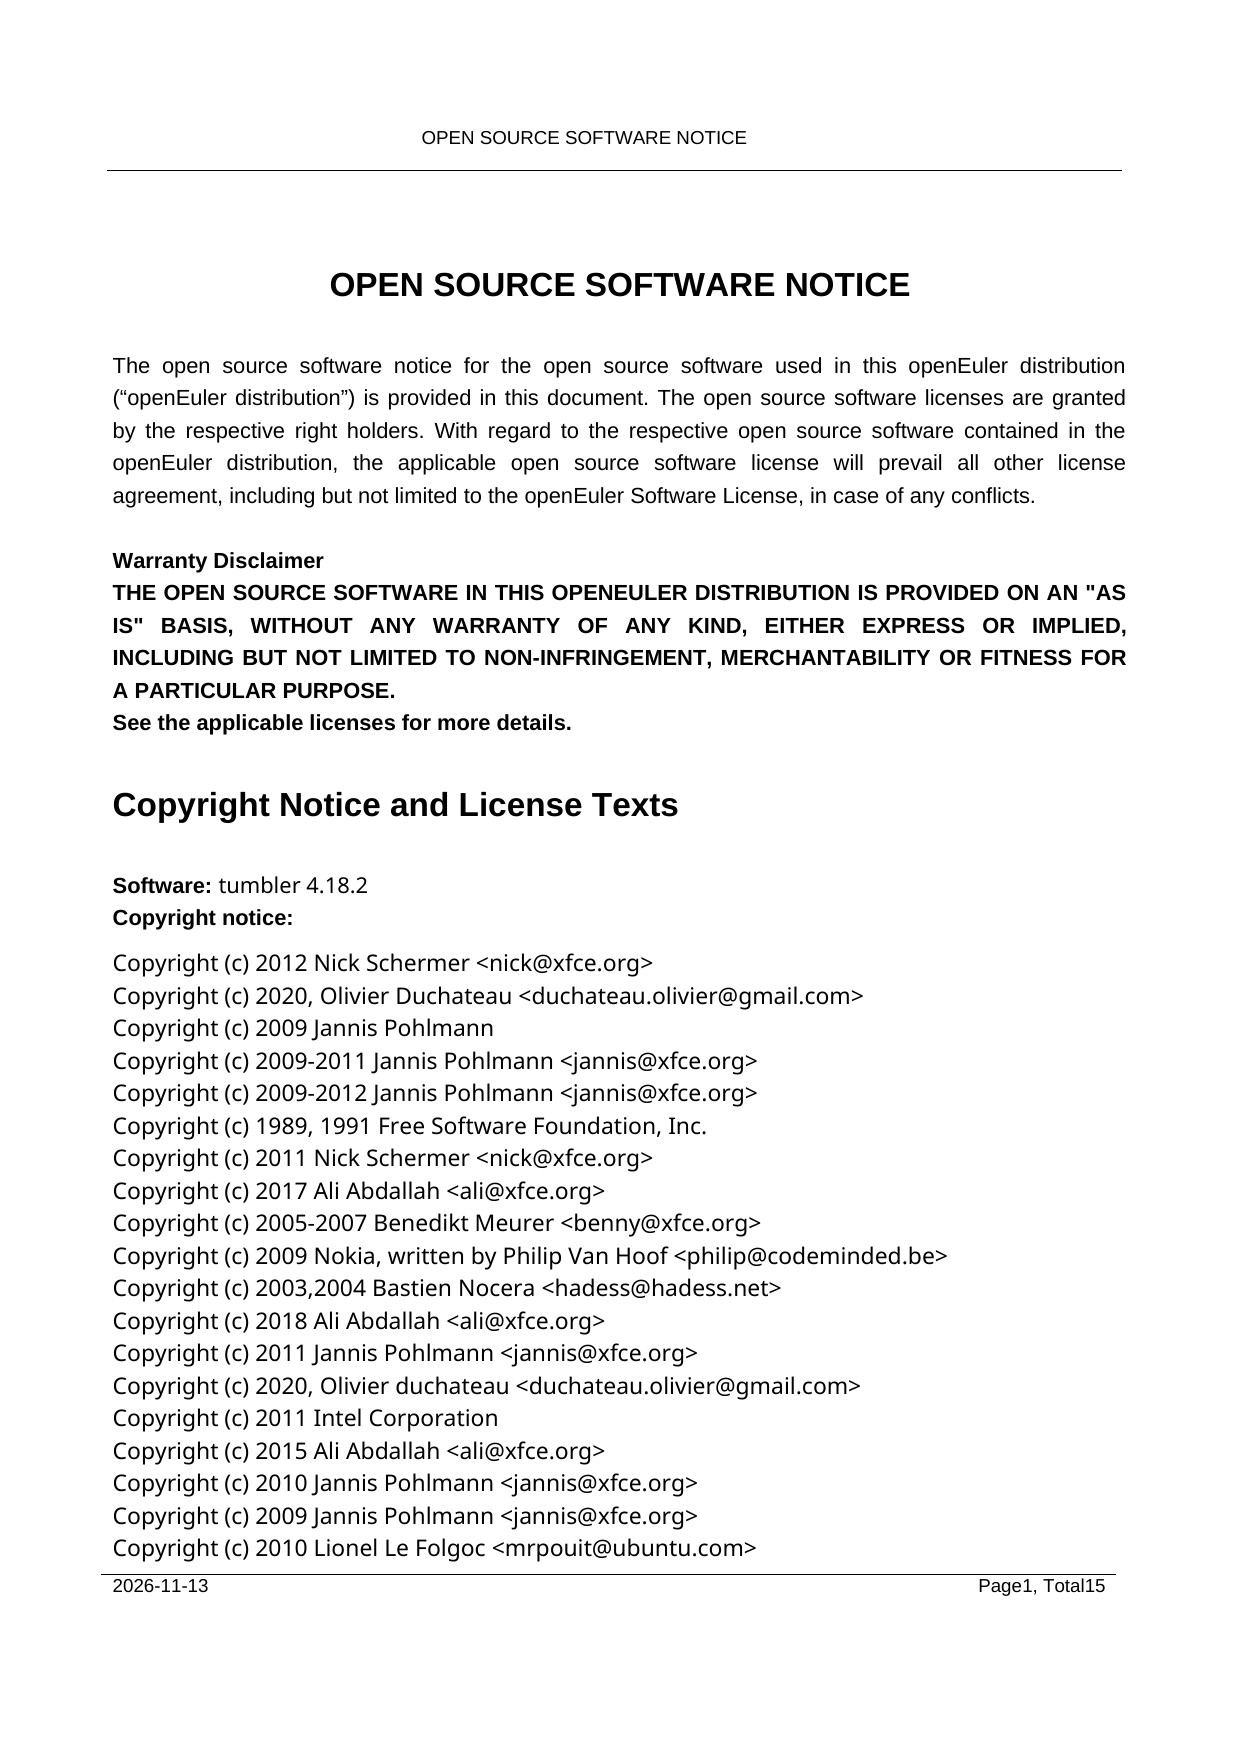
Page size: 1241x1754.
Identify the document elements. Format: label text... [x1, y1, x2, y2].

text THE OPEN SOURCE SOFTWARE IN THIS OPENEULER DISTRIBUTION IS PROVIDED ON AN "AS IS" BASIS, WITHOUT ANY WARRANTY OF ANY KIND, EITHER EXPRESS OR IMPLIED, INCLUDING BUT NOT LIMITED TO NON-INFRINGEMENT, MERCHANTABILITY OR FITNESS FOR A PARTICULAR PURPOSE. See the applicable licenses for more details. [112, 576, 1128, 739]
text The open source software notice for the open source software used in this openEuler distribution (“openEuler distribution”) is provided in this document. The open source software licenses are granted by the respective right holders. With regard to the respective open source software contained in the openEuler distribution, the applicable open source software license will prevail all other license agreement, including but not limited to the openEuler Software License, in case of any conflicts. [112, 349, 1128, 511]
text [112, 947, 1128, 1564]
text OPEN SOURCE SOFTWARE NOTICE [112, 251, 1128, 316]
text Warranty Disclaimer [112, 544, 1128, 576]
text Copyright notice: [112, 901, 1128, 934]
text Copyright Notice and License Texts [112, 771, 1128, 836]
title Software: tumbler 4.18.2 [112, 869, 1128, 901]
